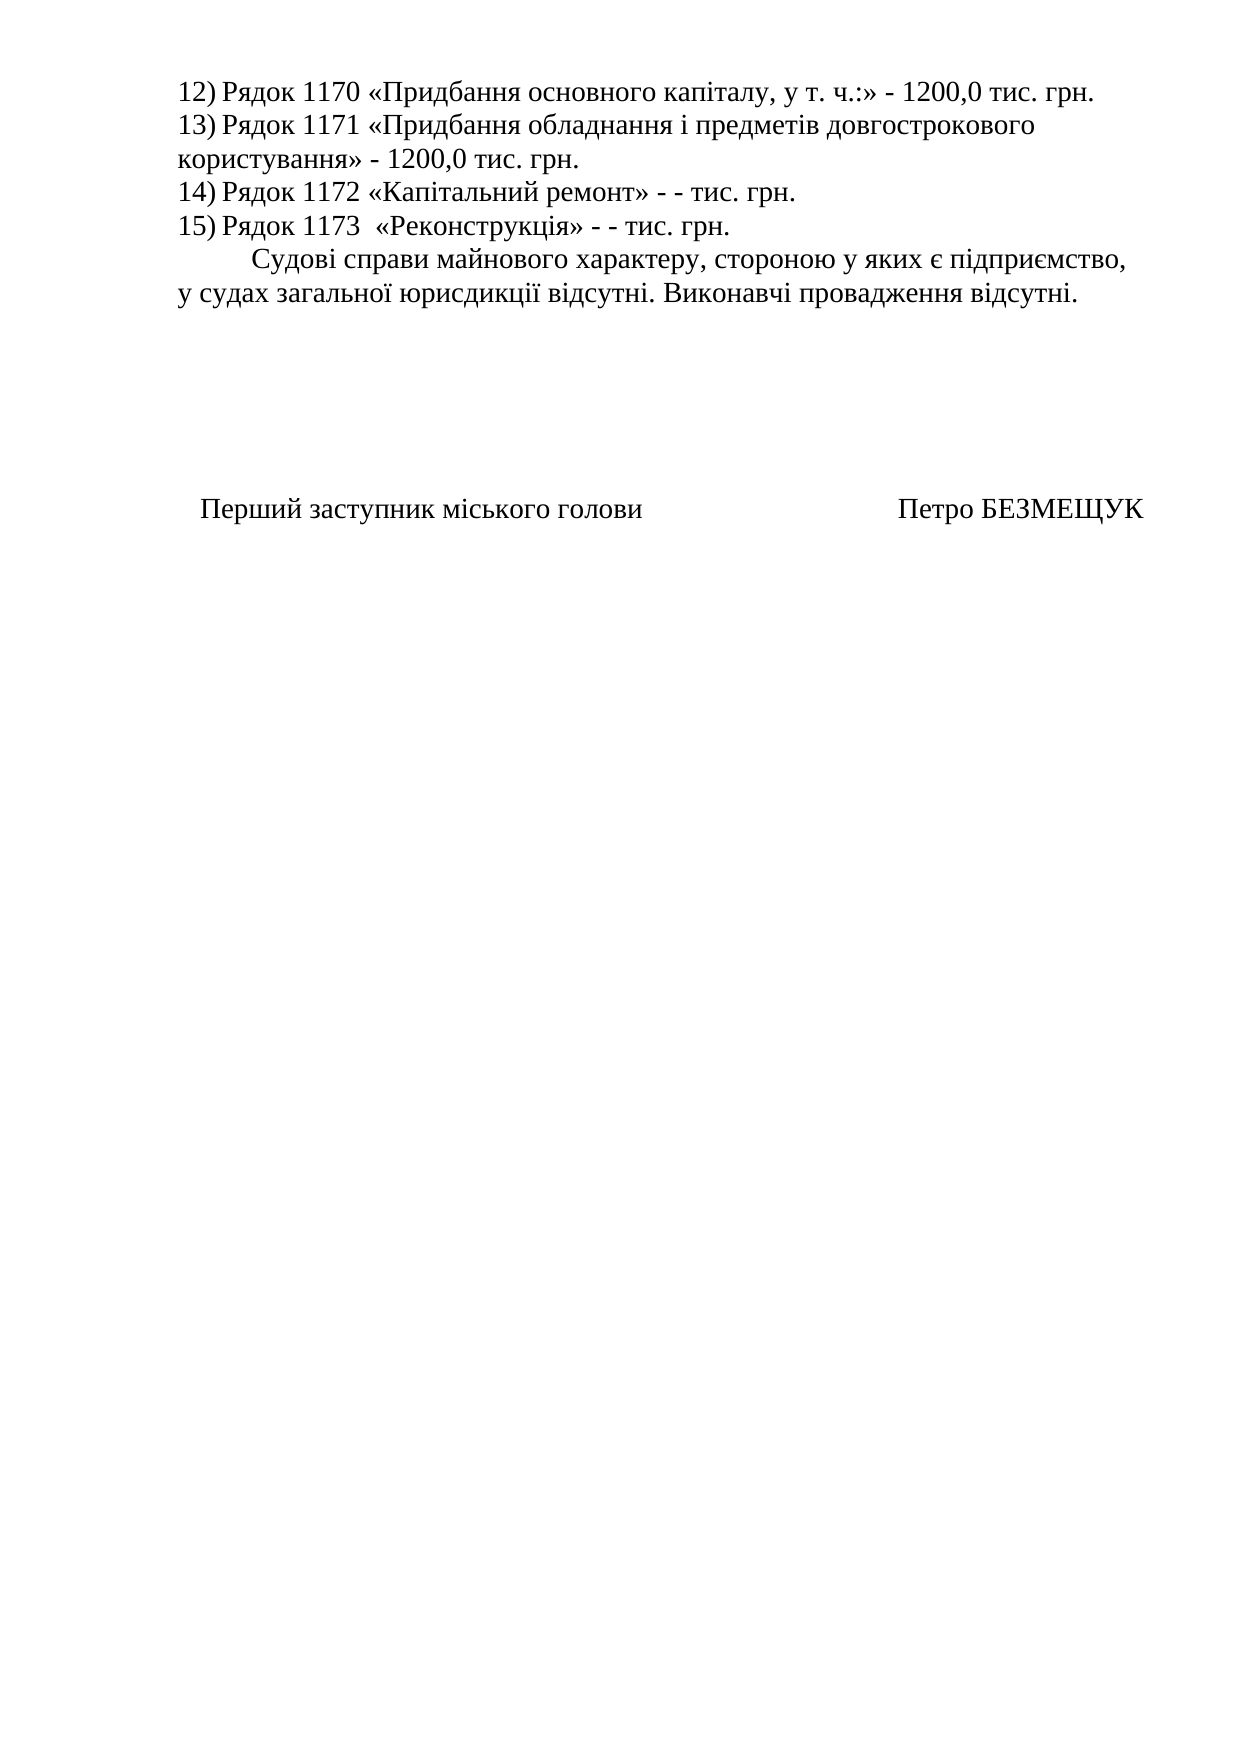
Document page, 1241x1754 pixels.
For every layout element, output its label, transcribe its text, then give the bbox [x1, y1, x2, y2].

text Судові справи майнового характеру, стороною у яких є підприємство, [177, 242, 1166, 275]
text у судах загальної юрисдикції відсутні. Виконавчі провадження відсутні. [177, 275, 1166, 309]
text Перший заступник міського голови Петро БЕЗМЕЩУК [177, 491, 1166, 525]
list Рядок 1172 «Капітальний ремонт» - - тис. грн. [177, 174, 1166, 208]
list Рядок 1170 «Придбання основного капіталу, у т. ч.:» - 1200,0 тис. грн. [177, 74, 1166, 107]
list Рядок 1173 «Реконструкція» - - тис. грн. [177, 208, 1166, 242]
list Рядок 1171 «Придбання обладнання і предметів довгострокового користування» - 1200,0 тис. грн. [177, 107, 1166, 174]
